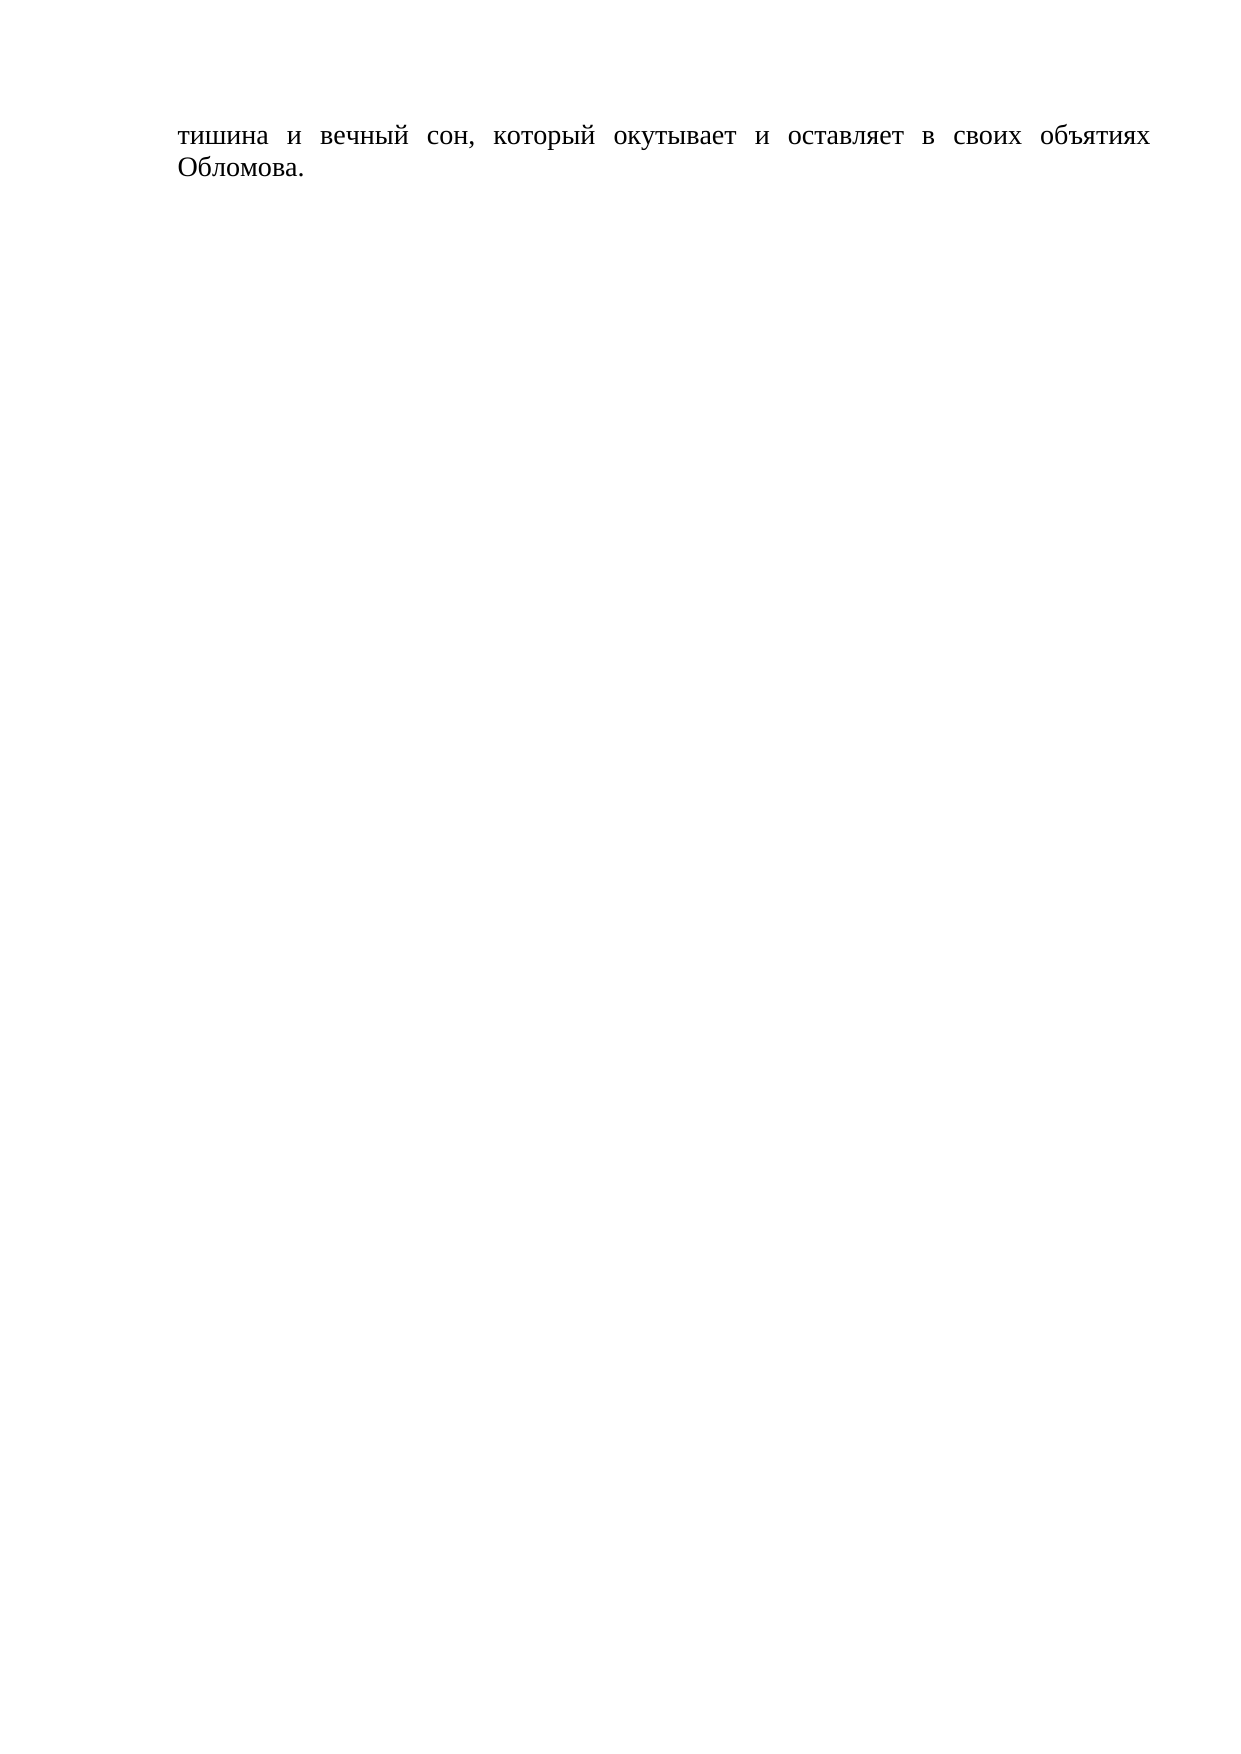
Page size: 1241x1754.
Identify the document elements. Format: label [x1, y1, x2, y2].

text [177, 118, 1152, 183]
